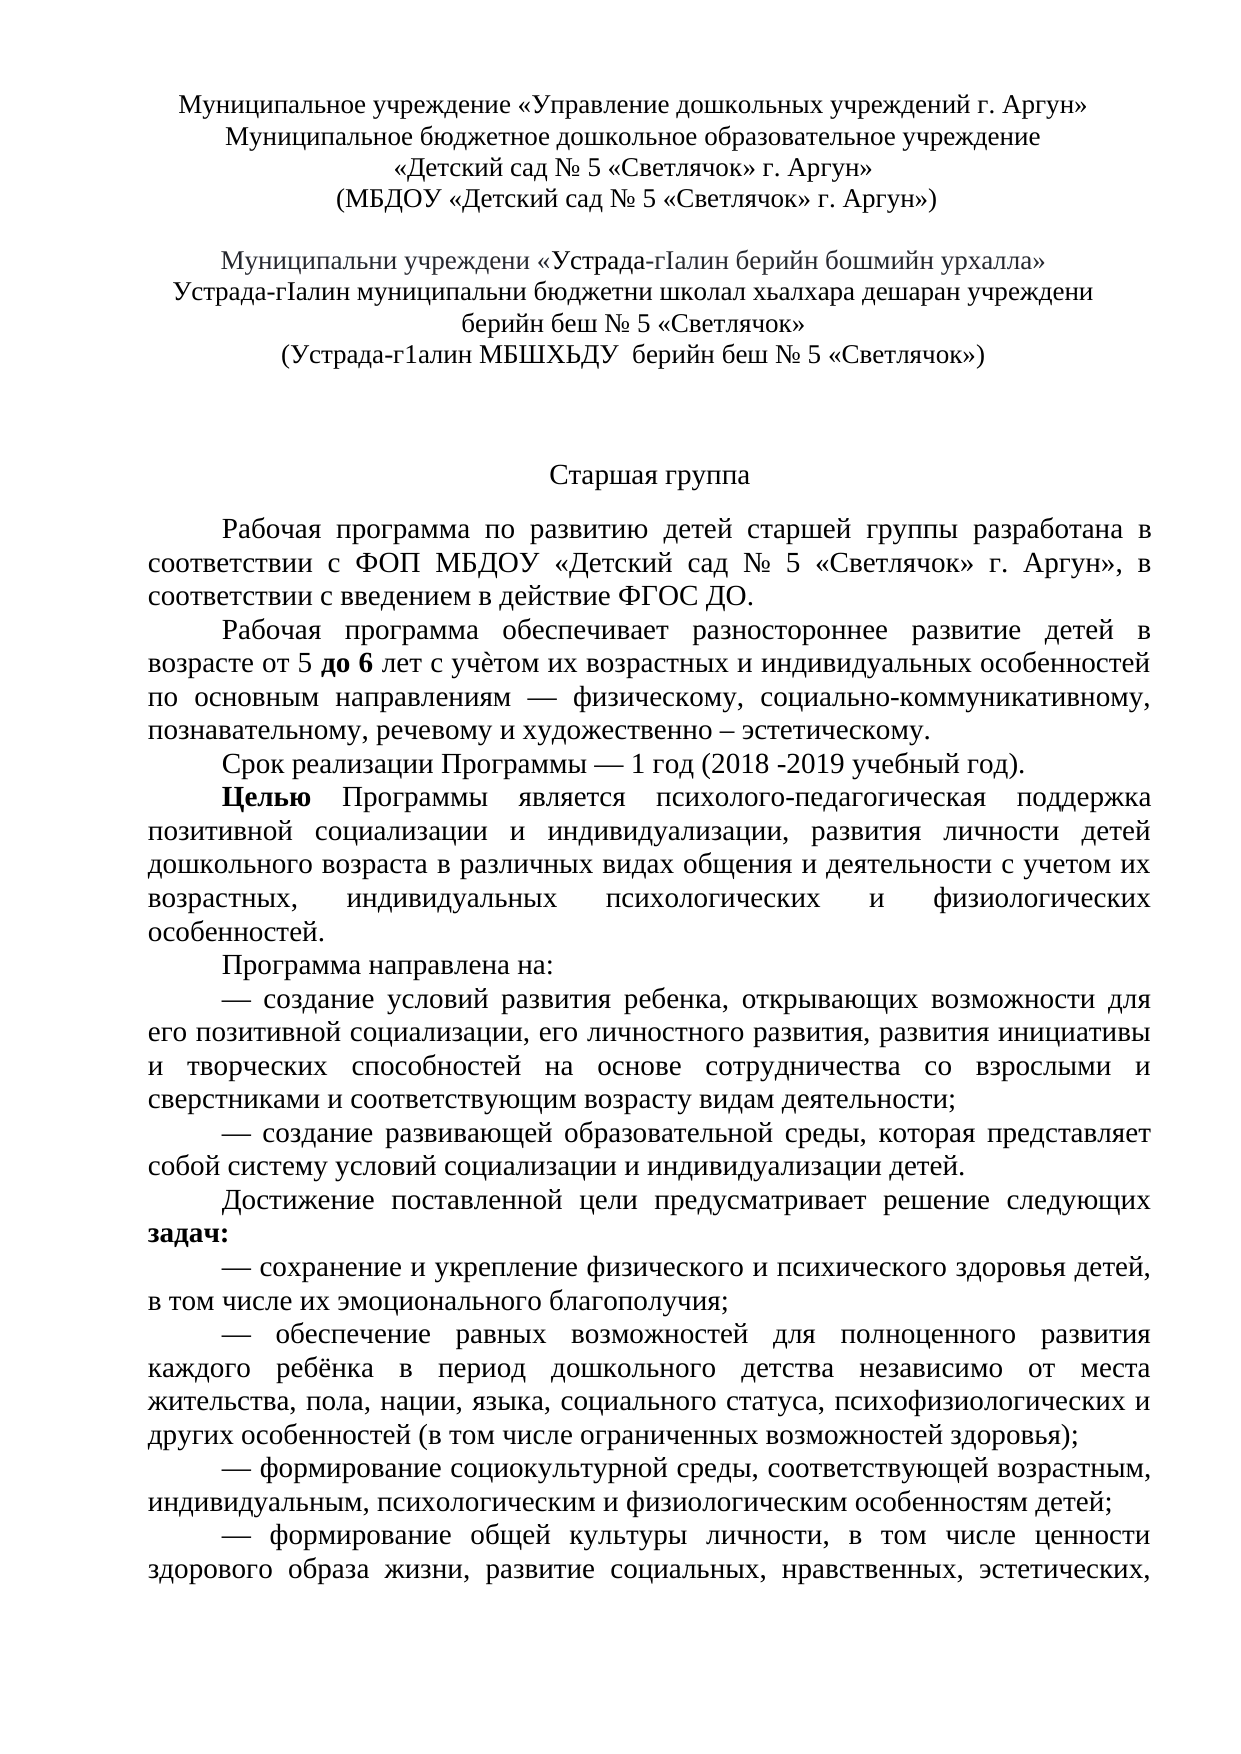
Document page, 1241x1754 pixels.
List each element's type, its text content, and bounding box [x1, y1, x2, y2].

text Достижение поставленной цели предусматривает решение следующих задач: [148, 1182, 1152, 1249]
text Рабочая программа по развитию детей старшей группы разработана в соответствии с ФОП МБДОУ «Детский сад № 5 «Светлячок» г. Аргун», в соответствии с введением в действие ФГОС ДО. [148, 511, 1152, 612]
text (МБДОУ «Детский сад № 5 «Светлячок» г. Аргун») [148, 182, 1118, 213]
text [148, 1517, 1152, 1584]
text — сохранение и укрепление физического и психического здоровья детей, в том числе их эмоционального благополучия; [148, 1249, 1152, 1316]
text Муниципальное учреждение «Управление дошкольных учреждений г. Аргун» [148, 89, 1118, 120]
text берийн беш № 5 «Светлячок» [148, 307, 1118, 338]
text Муниципальное бюджетное дошкольное образовательное учреждение «Детский сад № 5 «Светлячок» г. Аргун» [148, 120, 1118, 182]
text (Устрада-г1алин МБШХЬДУ берийн беш № 5 «Светлячок») [148, 338, 1118, 369]
text Старшая группа [148, 457, 1152, 490]
text Рабочая программа обеспечивает разностороннее развитие детей в возрасте от 5 до 6 лет с учѐтом их возрастных и индивидуальных особенностей по основным направлениям — физическому, социально-коммуникативному, познавательному, речевому и художественно – эстетическому. [148, 612, 1152, 746]
text Муниципальни учреждени «Устрада-гIалин берийн бошмийн урхалла» [148, 244, 1118, 276]
text — создание условий развития ребенка, открывающих возможности для его позитивной социализации, его личностного развития, развития инициативы и творческих способностей на основе сотрудничества со взрослыми и сверстниками и соответствующим возрасту видам деятельности; [148, 981, 1152, 1115]
text Устрада-гIалин муниципальни бюджетни школал хьалхара дешаран учреждени [148, 276, 1118, 307]
text — формирование социокультурной среды, соответствующей возрастным, индивидуальным, психологическим и физиологическим особенностям детей; [148, 1450, 1152, 1517]
text — создание развивающей образовательной среды, которая представляет собой систему условий социализации и индивидуализации детей. [148, 1115, 1152, 1182]
text Программа направлена на: [148, 947, 1152, 981]
text Срок реализации Программы — 1 год (2018 -2019 учебный год). [148, 746, 1152, 779]
text Целью Программы является психолого-педагогическая поддержка позитивной социализации и индивидуализации, развития личности детей дошкольного возраста в различных видах общения и деятельности с учетом их возрастных, индивидуальных психологических и физиологических особенностей. [148, 779, 1152, 947]
text — обеспечение равных возможностей для полноценного развития каждого ребёнка в период дошкольного детства независимо от места жительства, пола, нации, языка, социального статуса, психофизиологических и других особенностей (в том числе ограниченных возможностей здоровья); [148, 1316, 1152, 1450]
